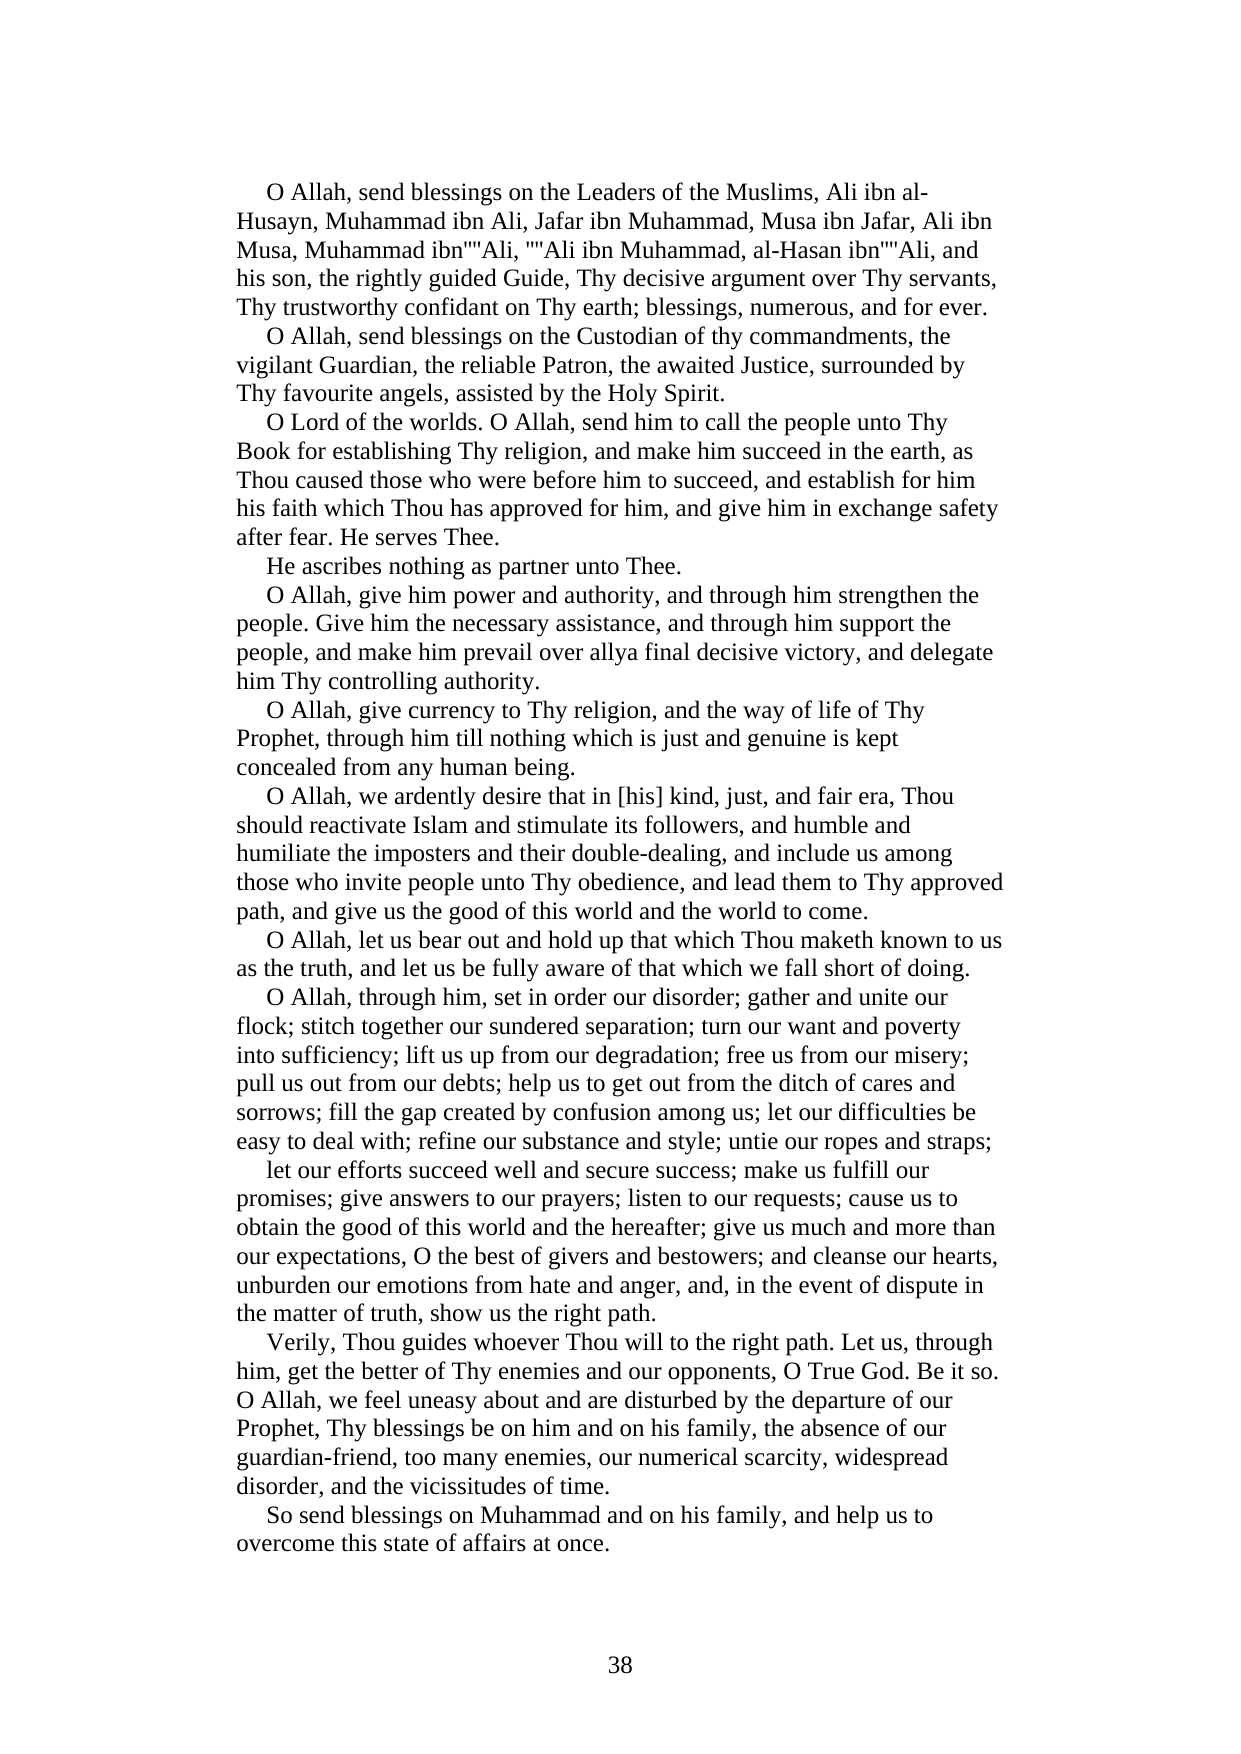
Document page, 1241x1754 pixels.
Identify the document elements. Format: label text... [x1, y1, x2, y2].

text O Allah, send blessings on the Custodian of thy commandments, the vigilant Guardian, the reliable Patron, the awaited Justice, surrounded by Thy favourite angels, assisted by the Holy Spirit. [236, 321, 1004, 407]
text O Allah, give him power and authority, and through him strengthen the people. Give him the necessary assistance, and through him support the people, and make him prevail over allya final decisive victory, and delegate him Thy controlling authority. [236, 580, 1004, 695]
text let our efforts succeed well and secure success; make us fulfill our promises; give answers to our prayers; listen to our requests; cause us to obtain the good of this world and the hereafter; give us much and more than our expectations, O the best of givers and bestowers; and cleanse our hearts, unburden our emotions from hate and anger, and, in the event of dispute in the matter of truth, show us the right path. [236, 1155, 1004, 1327]
text O Allah, send blessings on the Leaders of the Muslims, Ali ibn al-Husayn, Muhammad ibn Ali, Jafar ibn Muhammad, Musa ibn Jafar, Ali ibn Musa, Muhammad ibn''''Ali, ''''Ali ibn Muhammad, al-Hasan ibn''''Ali, and his son, the rightly guided Guide, Thy decisive argument over Thy servants, Thy trustworthy confidant on Thy earth; blessings, numerous, and for ever. [236, 177, 1004, 321]
text O Allah, let us bear out and hold up that which Thou maketh known to us as the truth, and let us be fully aware of that which we fall short of doing. [236, 925, 1004, 982]
text O Allah, through him, set in order our disorder; gather and unite our flock; stitch together our sundered separation; turn our want and poverty into sufficiency; lift us up from our degradation; free us from our misery; pull us out from our debts; help us to get out from the ditch of cares and sorrows; fill the gap created by confusion among us; let our difficulties be easy to deal with; refine our substance and style; untie our ropes and straps; [236, 982, 1004, 1155]
text Verily, Thou guides whoever Thou will to the right path. Let us, through him, get the better of Thy enemies and our opponents, O True God. Be it so. O Allah, we feel uneasy about and are disturbed by the departure of our Prophet, Thy blessings be on him and on his family, the absence of our guardian-friend, too many enemies, our numerical scarcity, widespread disorder, and the vicissitudes of time. [236, 1327, 1004, 1500]
text O Allah, we ardently desire that in [his] kind, just, and fair era, Thou should reactivate Islam and stimulate its followers, and humble and humiliate the imposters and their double-dealing, and include us among those who invite people unto Thy obedience, and lead them to Thy approved path, and give us the good of this world and the world to come. [236, 781, 1004, 925]
text He ascribes nothing as partner unto Thee. [236, 551, 1004, 580]
text So send blessings on Muhammad and on his family, and help us to overcome this state of affairs at once. [236, 1500, 1004, 1557]
text O Lord of the worlds. O Allah, send him to call the people unto Thy Book for establishing Thy religion, and make him succeed in the earth, as Thou caused those who were before him to succeed, and establish for him his faith which Thou has approved for him, and give him in exchange safety after fear. He serves Thee. [236, 407, 1004, 551]
text O Allah, give currency to Thy religion, and the way of life of Thy Prophet, through him till nothing which is just and genuine is kept concealed from any human being. [236, 695, 1004, 781]
